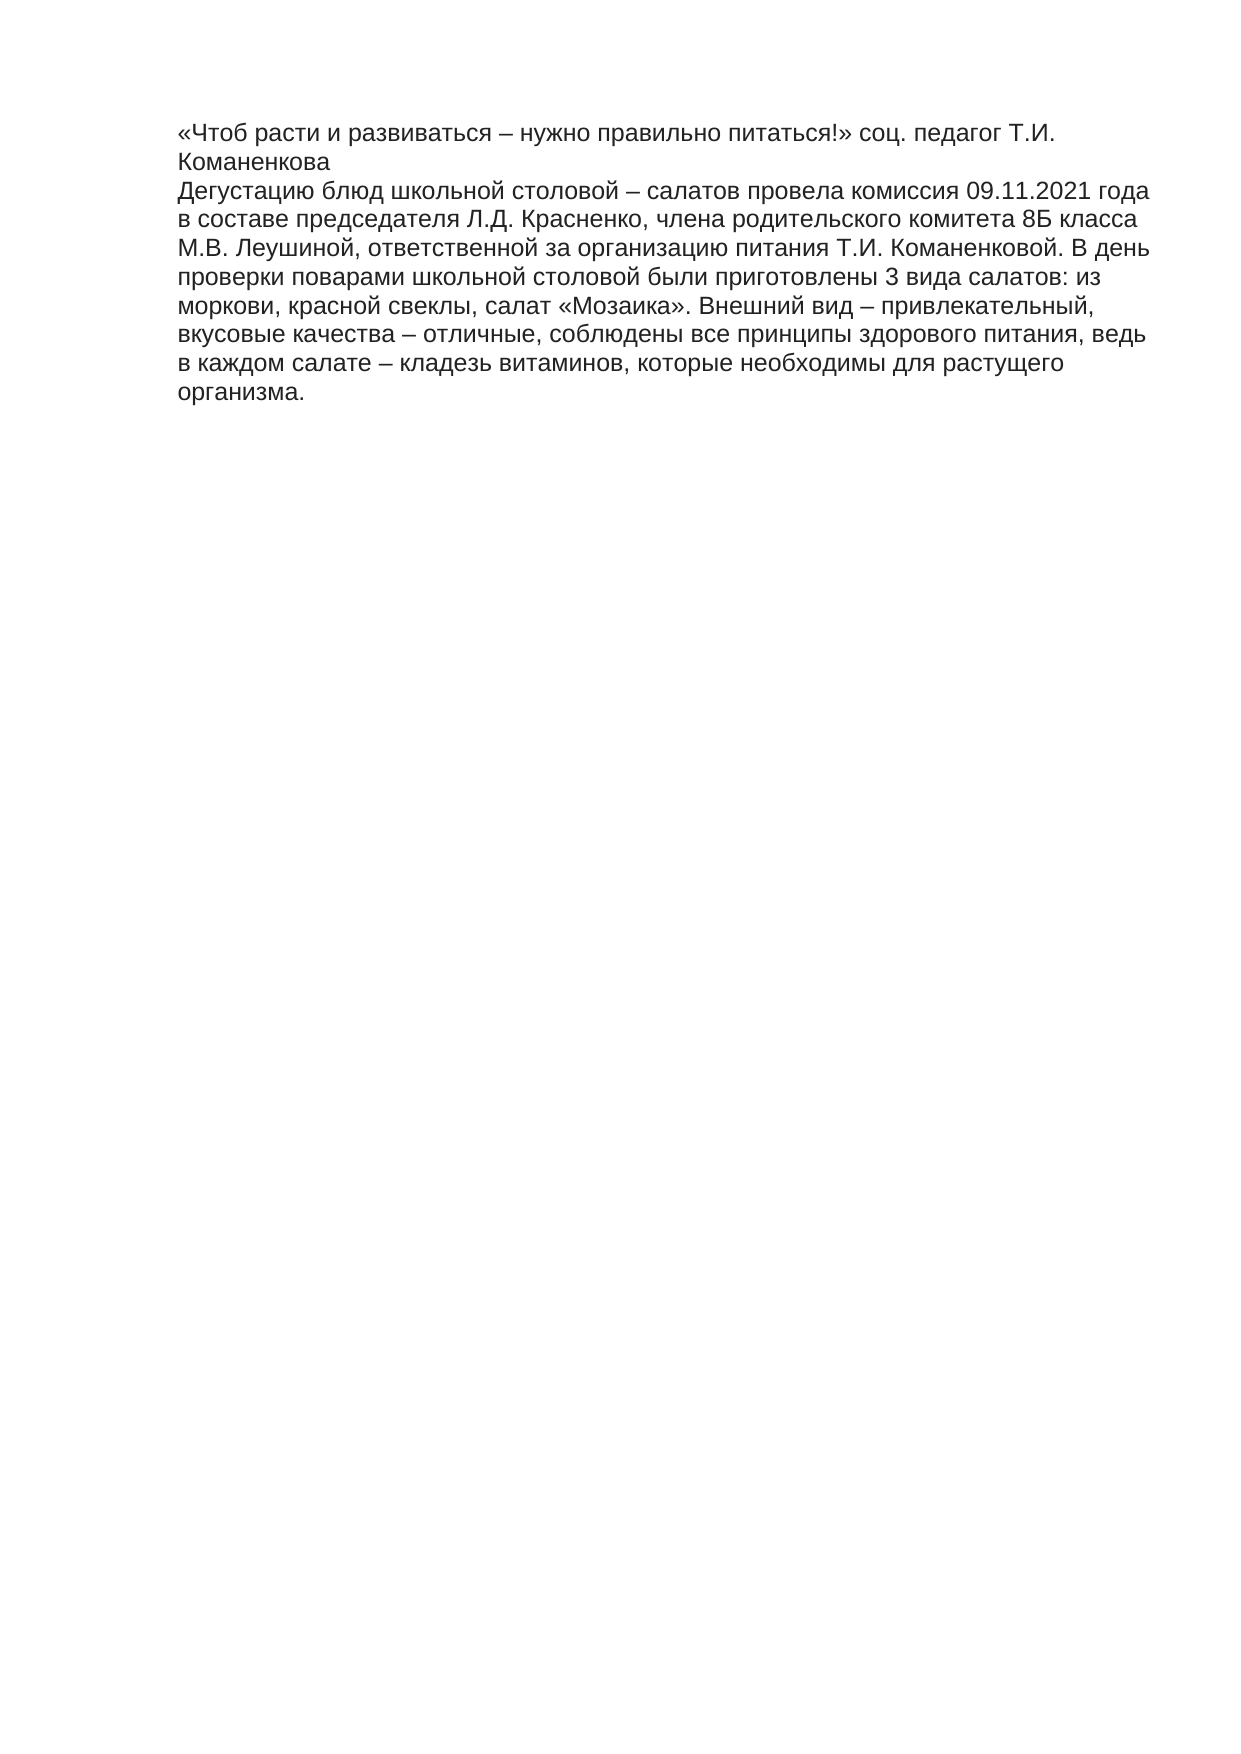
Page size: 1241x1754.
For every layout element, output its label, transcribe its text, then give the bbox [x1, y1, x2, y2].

text Дегустацию блюд школьной столовой – салатов провела комиссия 09.11.2021 года в составе председателя Л.Д. Красненко, члена родительского комитета 8Б класса М.В. Леушиной, ответственной за организацию питания Т.И. Команенковой. В день проверки поварами школьной столовой были приготовлены 3 вида салатов: из моркови, красной свеклы, салат «Мозаика». Внешний вид – привлекательный, вкусовые качества – отличные, соблюдены все принципы здорового питания, ведь в каждом салате – кладезь витаминов, которые необходимы для растущего организма. [177, 176, 1152, 406]
text «Чтоб расти и развиваться – нужно правильно питаться!» соц. педагог Т.И. Команенкова [177, 118, 1152, 176]
